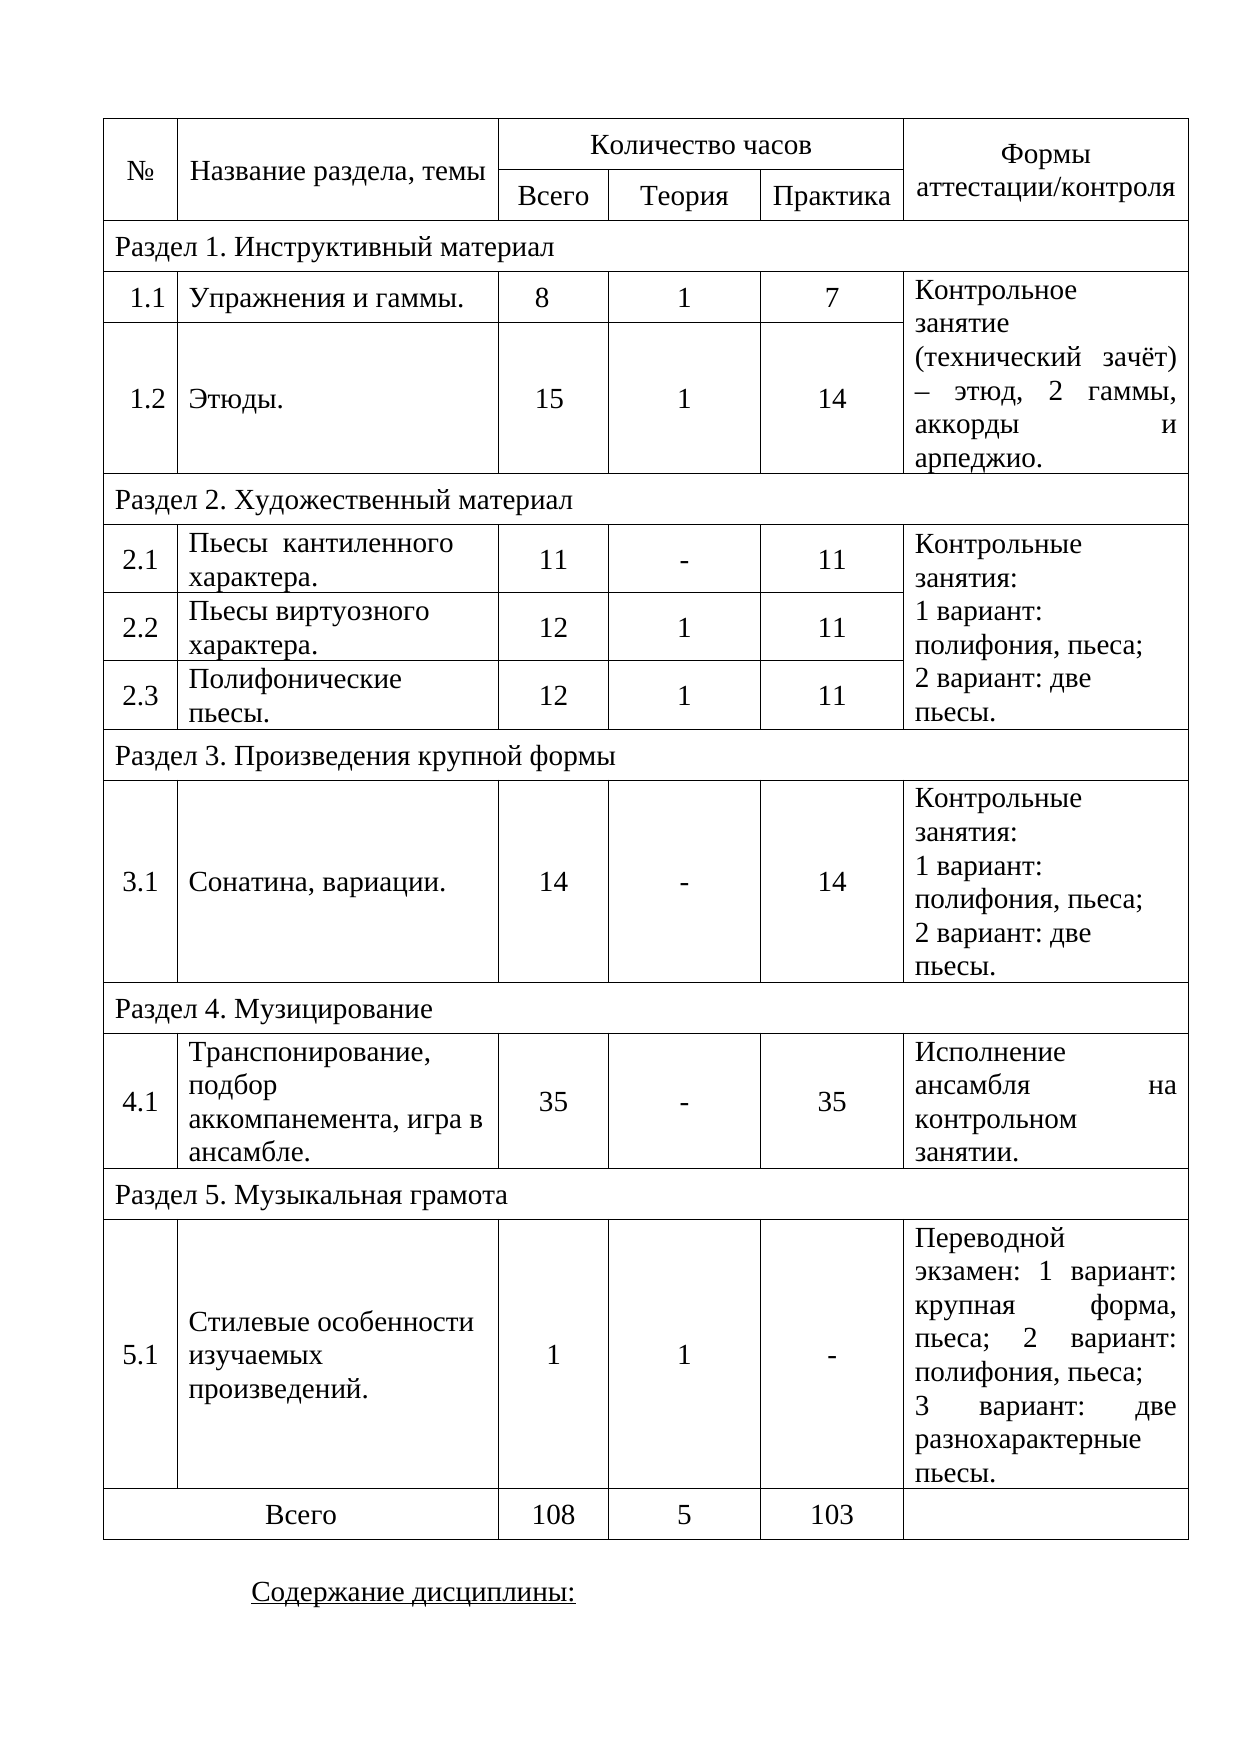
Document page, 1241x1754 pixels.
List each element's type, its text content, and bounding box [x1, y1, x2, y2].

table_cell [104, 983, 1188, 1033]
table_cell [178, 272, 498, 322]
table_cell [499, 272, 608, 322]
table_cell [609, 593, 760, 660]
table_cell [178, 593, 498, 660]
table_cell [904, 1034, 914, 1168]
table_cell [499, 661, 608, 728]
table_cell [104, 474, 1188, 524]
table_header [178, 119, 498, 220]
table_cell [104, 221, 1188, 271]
text Содержание дисциплины: [177, 1574, 1152, 1607]
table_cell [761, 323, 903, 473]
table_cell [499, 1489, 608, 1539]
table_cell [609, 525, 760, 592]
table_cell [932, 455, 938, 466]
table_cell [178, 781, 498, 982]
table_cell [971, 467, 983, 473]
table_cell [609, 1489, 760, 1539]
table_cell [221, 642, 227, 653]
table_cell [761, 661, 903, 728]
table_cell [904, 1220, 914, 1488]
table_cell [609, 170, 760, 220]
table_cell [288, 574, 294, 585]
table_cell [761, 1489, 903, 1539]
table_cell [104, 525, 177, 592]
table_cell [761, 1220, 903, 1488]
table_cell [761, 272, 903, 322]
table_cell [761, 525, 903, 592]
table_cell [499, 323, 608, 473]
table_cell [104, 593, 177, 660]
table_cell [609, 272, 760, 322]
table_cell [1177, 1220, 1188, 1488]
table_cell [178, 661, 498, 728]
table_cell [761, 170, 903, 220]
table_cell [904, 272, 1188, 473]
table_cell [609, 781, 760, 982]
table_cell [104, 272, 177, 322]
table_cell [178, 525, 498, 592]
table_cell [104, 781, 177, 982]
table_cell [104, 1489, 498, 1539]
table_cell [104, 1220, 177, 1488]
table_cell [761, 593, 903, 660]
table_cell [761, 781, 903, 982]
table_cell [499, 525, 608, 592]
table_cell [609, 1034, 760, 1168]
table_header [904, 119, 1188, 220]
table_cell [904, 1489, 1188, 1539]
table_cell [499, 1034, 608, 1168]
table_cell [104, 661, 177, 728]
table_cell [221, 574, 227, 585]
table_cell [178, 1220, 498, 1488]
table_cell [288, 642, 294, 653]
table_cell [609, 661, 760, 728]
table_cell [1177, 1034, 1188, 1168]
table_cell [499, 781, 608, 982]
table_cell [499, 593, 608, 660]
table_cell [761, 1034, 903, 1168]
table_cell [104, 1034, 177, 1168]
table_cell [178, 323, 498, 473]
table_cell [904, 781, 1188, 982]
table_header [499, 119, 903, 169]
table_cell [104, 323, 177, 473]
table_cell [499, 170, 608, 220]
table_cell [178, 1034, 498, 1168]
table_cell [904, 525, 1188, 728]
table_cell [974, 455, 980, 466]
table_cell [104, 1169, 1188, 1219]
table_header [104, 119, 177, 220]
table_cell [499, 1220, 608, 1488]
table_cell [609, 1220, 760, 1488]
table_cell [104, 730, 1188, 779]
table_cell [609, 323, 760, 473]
